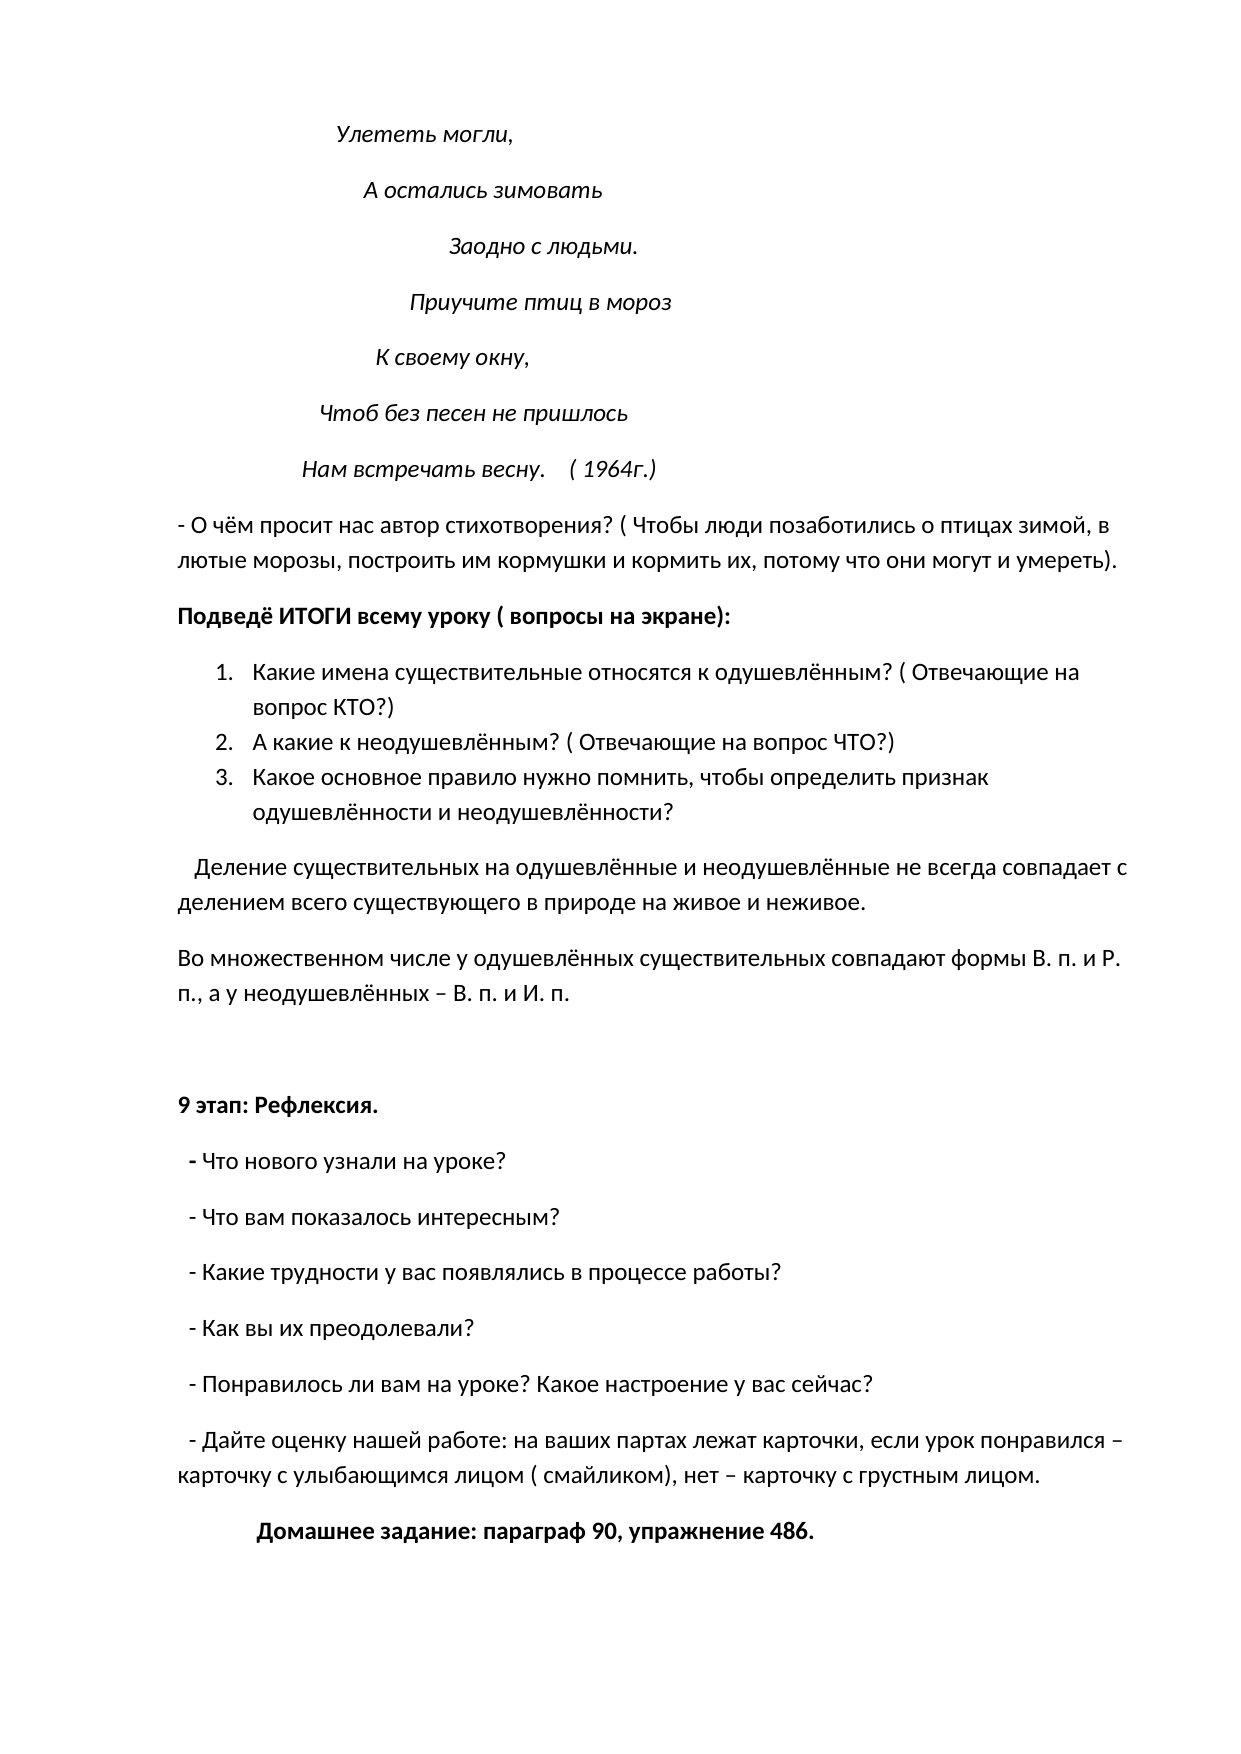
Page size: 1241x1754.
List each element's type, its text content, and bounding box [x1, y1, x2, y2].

list Какие имена существительные относятся к одушевлённым? ( Отвечающие на вопрос КТО?) [215, 656, 1152, 721]
text Заодно с людьми. [177, 230, 1152, 260]
text 9 этап: Рефлексия. [177, 1089, 1152, 1119]
text - Что вам показалось интересным? [177, 1201, 1152, 1231]
list Какое основное правило нужно помнить, чтобы определить признак одушевлённости и неодушевлённости? [215, 761, 1152, 826]
text Чтоб без песен не пришлось [177, 397, 1152, 428]
text Домашнее задание: параграф 90, упражнение 486. [177, 1515, 1152, 1545]
list А какие к неодушевлённым? ( Отвечающие на вопрос ЧТО?) [215, 726, 1152, 756]
text А остались зимовать [177, 174, 1152, 204]
text Нам встречать весну. ( 1964г.) [177, 453, 1152, 484]
text - О чём просит нас автор стихотворения? ( Чтобы люди позаботились о птицах зимой, в лютые морозы, построить им кормушки и кормить их, потому что они могут и умереть). [177, 509, 1152, 574]
text - Как вы их преодолевали? [177, 1312, 1152, 1343]
text Во множественном числе у одушевлённых существительных совпадают формы В. п. и Р. п., а у неодушевлённых – В. п. и И. п. [177, 942, 1152, 1008]
text - Понравилось ли вам на уроке? Какое настроение у вас сейчас? [177, 1368, 1152, 1399]
text - Что нового узнали на уроке? [177, 1145, 1152, 1175]
text Приучите птиц в мороз [177, 286, 1152, 316]
text К своему окну, [177, 341, 1152, 372]
text Улететь могли, [177, 118, 1152, 149]
text Деление существительных на одушевлённые и неодушевлённые не всегда совпадает с делением всего существующего в природе на живое и неживое. [177, 851, 1152, 917]
text Подведё ИТОГИ всему уроку ( вопросы на экране): [177, 600, 1152, 630]
text - Дайте оценку нашей работе: на ваших партах лежат карточки, если урок понравился – карточку с улыбающимся лицом ( смайликом), нет – карточку с грустным лицом. [177, 1424, 1152, 1489]
text - Какие трудности у вас появлялись в процессе работы? [177, 1256, 1152, 1287]
